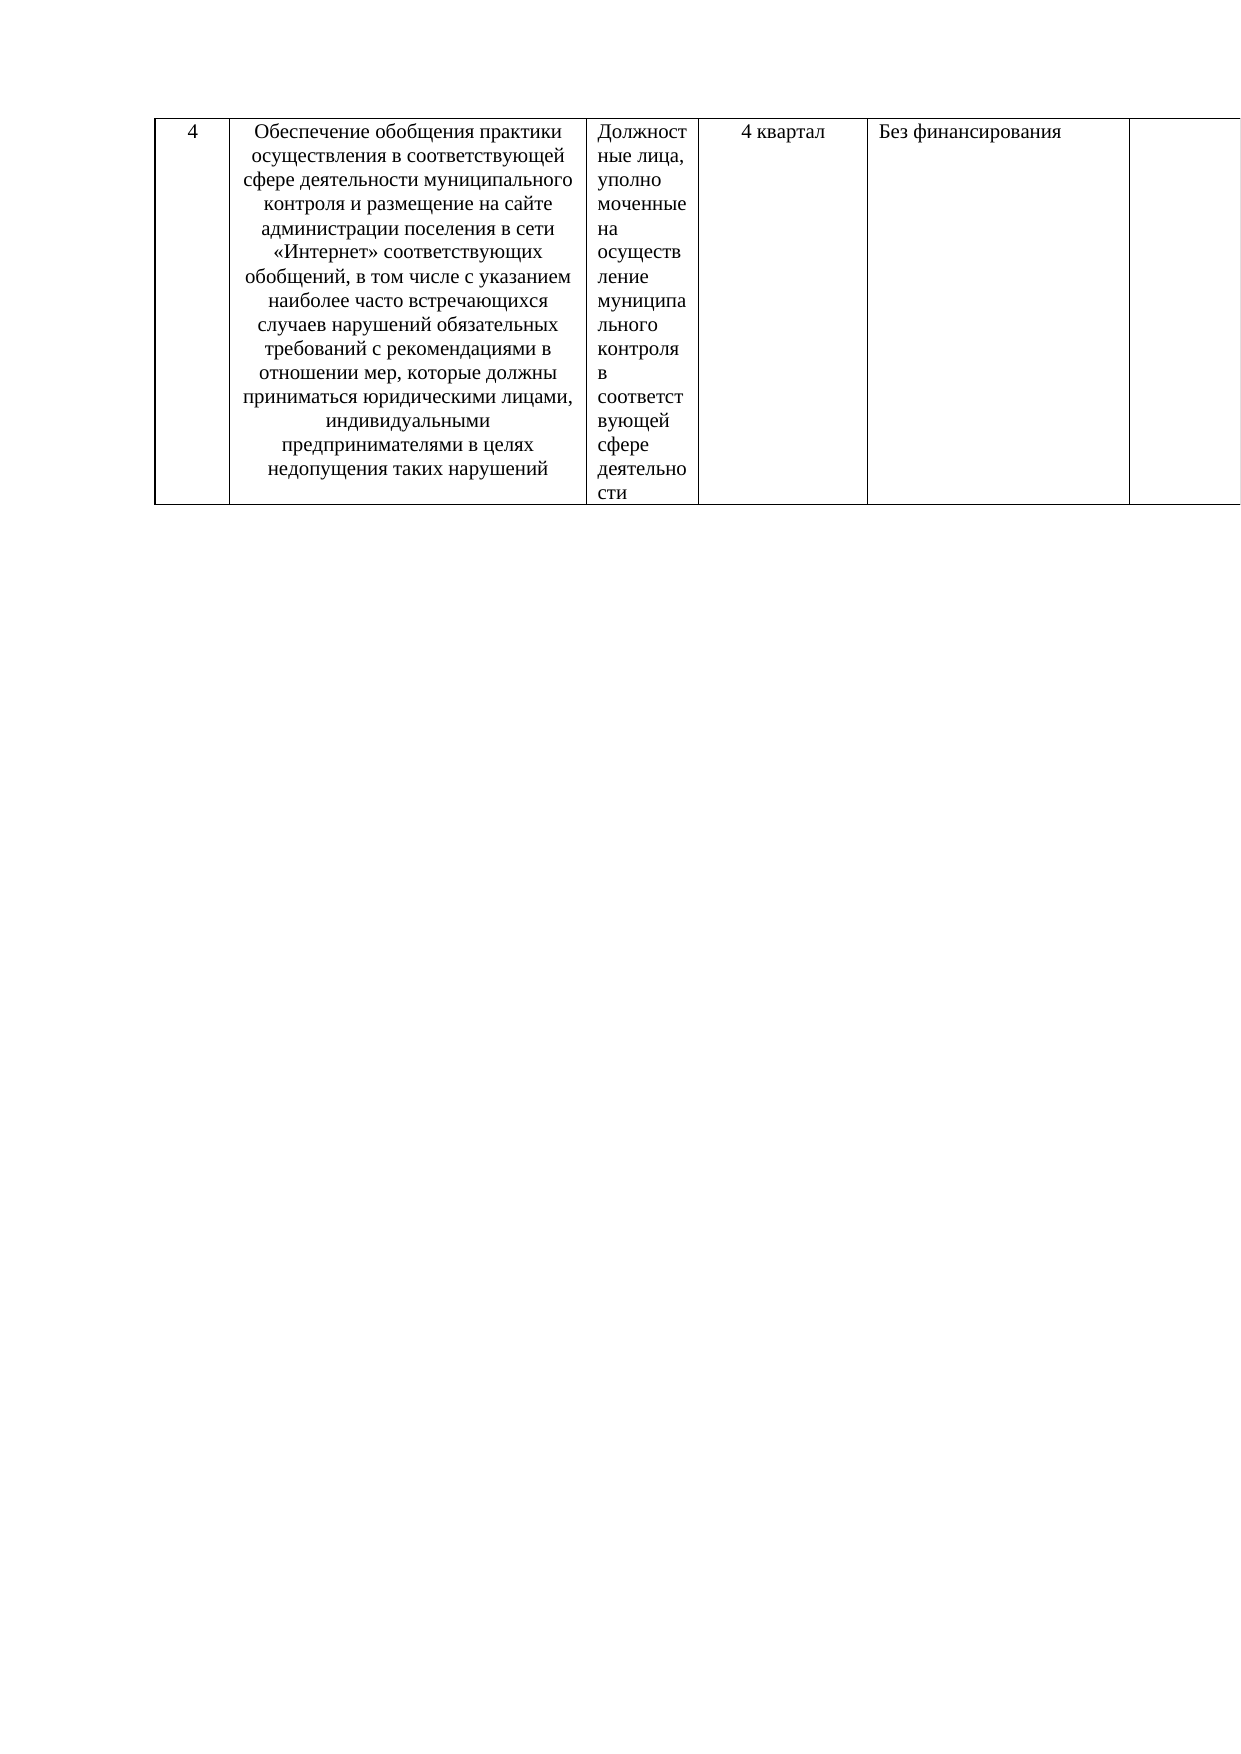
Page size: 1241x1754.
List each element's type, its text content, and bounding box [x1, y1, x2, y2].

table_cell Должностные лица, уполно моченные на осуществление муниципального контроля в соответст вующей сфере деятельности [587, 119, 698, 504]
table_cell 4 квартал [699, 119, 867, 504]
table_cell Без финансирования [868, 119, 1129, 504]
table_cell [1130, 119, 1240, 504]
table_cell 4 [156, 119, 229, 504]
table_cell Обеспечение обобщения практики осуществления в соответствующей сфере деятельности муниципального контроля и размещение на сайте администрации поселения в сети «Интернет» соответствующих обобщений, в том числе с указанием наиболее часто встречающихся случаев нарушений обязательных требований с рекомендациями в отношении мер, которые должны приниматься юридическими лицами, индивидуальными предпринимателями в целях недопущения таких нарушений [230, 119, 586, 504]
